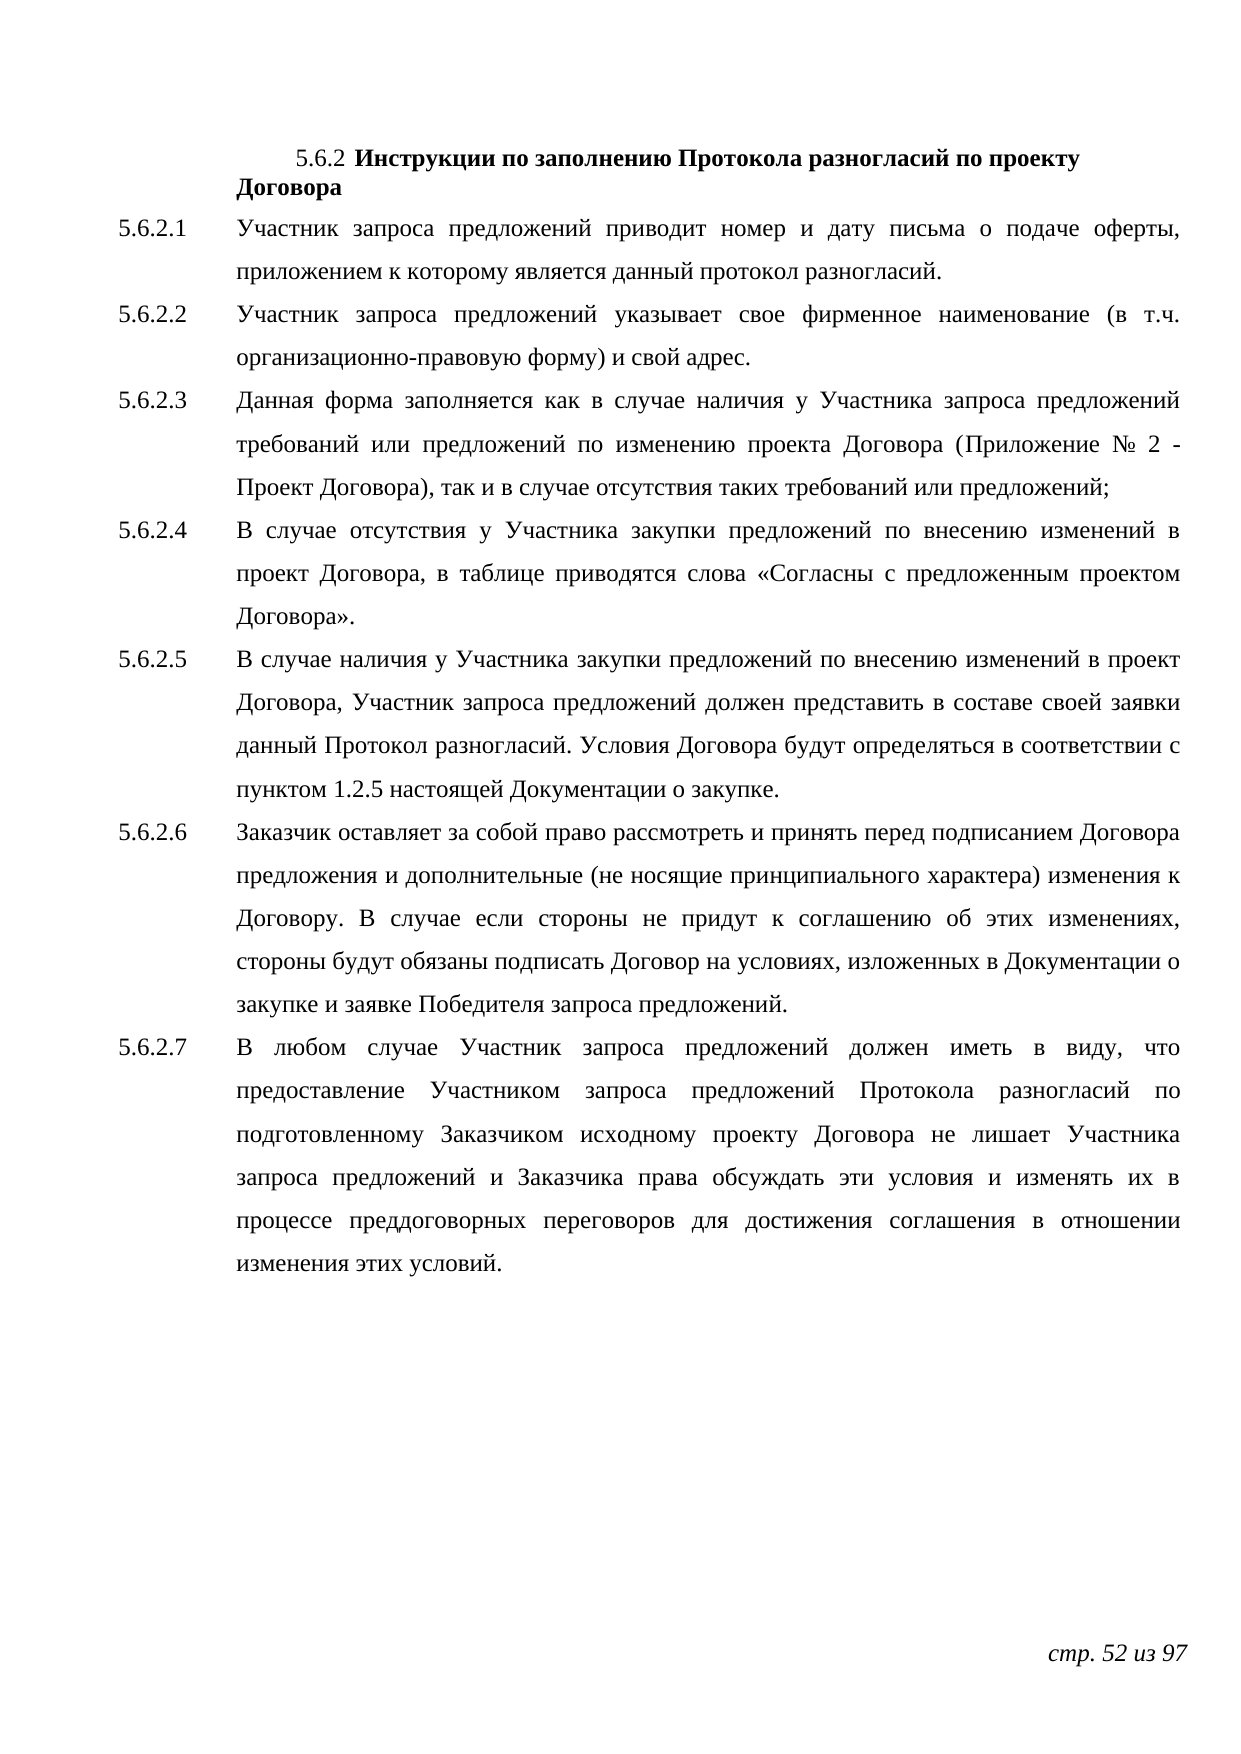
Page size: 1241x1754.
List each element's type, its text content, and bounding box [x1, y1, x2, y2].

text Инструкции по заполнению Протокола разногласий по проекту Договора [236, 143, 1181, 201]
text Данная форма заполняется как в случае наличия у Участника запроса предложений требований или предложений по изменению проекта Договора (Приложение № 2 - Проект Договора), так и в случае отсутствия таких требований или предложений; [118, 386, 1181, 501]
text В любом случае Участник запроса предложений должен иметь в виду, что предоставление Участником запроса предложений Протокола разногласий по подготовленному Заказчиком исходному проекту Договора не лишает Участника запроса предложений и Заказчика права обсуждать эти условия и изменять их в процессе преддоговорных переговоров для достижения соглашения в отношении изменения этих условий. [118, 1032, 1181, 1277]
text Заказчик оставляет за собой право рассмотреть и принять перед подписанием Договора предложения и дополнительные (не носящие принципиального характера) изменения к Договору. В случае если стороны не придут к соглашению об этих изменениях, стороны будут обязаны подписать Договор на условиях, изложенных в Документации о закупке и заявке Победителя запроса предложений. [118, 817, 1181, 1018]
text В случае отсутствия у Участника закупки предложений по внесению изменений в проект Договора, в таблице приводятся слова «Согласны с предложенным проектом Договора». [118, 515, 1181, 630]
text В случае наличия у Участника закупки предложений по внесению изменений в проект Договора, Участник запроса предложений должен представить в составе своей заявки данный Протокол разногласий. Условия Договора будут определяться в соответствии с пунктом 1.2.5 настоящей Документации о закупке. [118, 644, 1181, 802]
text Участник запроса предложений приводит номер и дату письма о подаче оферты, приложением к которому является данный протокол разногласий. [118, 213, 1181, 285]
text Участник запроса предложений указывает свое фирменное наименование (в т.ч. организационно-правовую форму) и свой адрес. [118, 299, 1181, 371]
